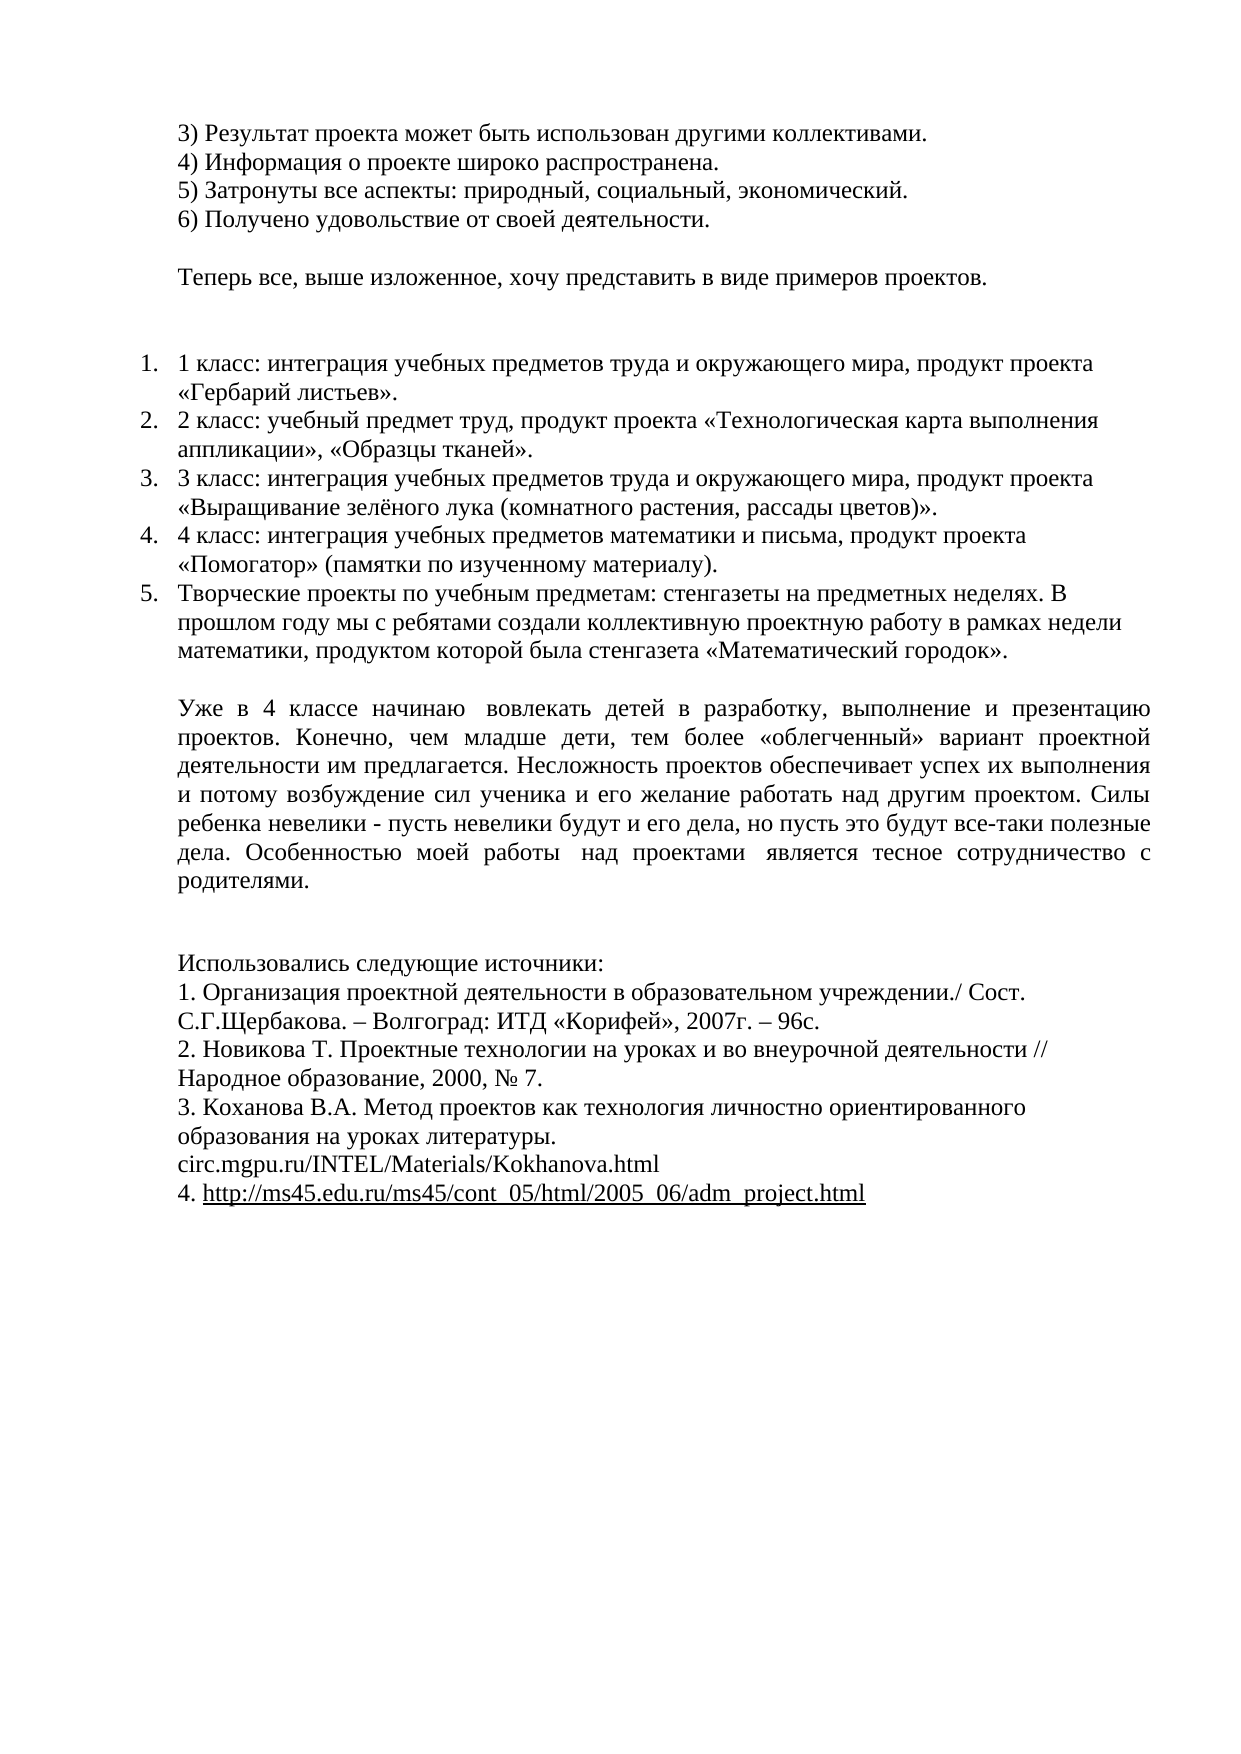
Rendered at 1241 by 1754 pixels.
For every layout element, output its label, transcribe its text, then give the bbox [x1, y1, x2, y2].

list Творческие проекты по учебным предметам: стенгазеты на предметных неделях. В прошлом году мы с ребятами создали коллективную проектную работу в рамках недели математики, продуктом которой была стенгазета «Математический городок». [140, 578, 1152, 664]
text 4) Информация о проекте широко распространена. [177, 147, 1152, 176]
text 1. Организация проектной деятельности в образовательном учреждении./ Сост. С.Г.Щербакова. – Волгоград: ИТД «Корифей», 2007г. – 96с. [177, 977, 1152, 1034]
text 4. http://ms45.edu.ru/ms45/cont_05/html/2005_06/adm_project.html [177, 1178, 1152, 1207]
list 2 класс: учебный предмет труд, продукт проекта «Технологическая карта выполнения аппликации», «Образцы тканей». [140, 406, 1152, 463]
text Теперь все, выше изложенное, хочу представить в виде примеров проектов. [177, 262, 1152, 291]
text 3) Результат проекта может быть использован другими коллективами. [177, 118, 1152, 147]
text 3. Коханова В.А. Метод проектов как технология личностно ориентированного образования на уроках литературы. [177, 1092, 1152, 1149]
list 3 класс: интеграция учебных предметов труда и окружающего мира, продукт проекта «Выращивание зелёного лука (комнатного растения, рассады цветов)». [140, 463, 1152, 521]
list 4 класс: интеграция учебных предметов математики и письма, продукт проекта «Помогатор» (памятки по изученному материалу). [140, 521, 1152, 578]
text Использовались следующие источники: [177, 948, 1152, 977]
text 6) Получено удовольствие от своей деятельности. [177, 204, 1152, 233]
text Уже в 4 классе начинаю вовлекать детей в разработку, выполнение и презентацию проектов. Конечно, чем младше дети, тем более «облегченный» вариант проектной деятельности им предлагается. Несложность проектов обеспечивает успех их выполнения и потому возбуждение сил ученика и его желание работать над другим проектом. Силы ребенка невелики - пусть невелики будут и его дела, но пусть это будут все-таки полезные дела. Особенностью моей работы над проектами является тесное сотрудничество с родителями. [177, 693, 1152, 894]
text circ.mgpu.ru/INTEL/Materials/Kokhanova.html [177, 1149, 1152, 1178]
list 1 класс: интеграция учебных предметов труда и окружающего мира, продукт проекта «Гербарий листьев». [140, 348, 1152, 406]
text 5) Затронуты все аспекты: природный, социальный, экономический. [177, 176, 1152, 204]
text 2. Новикова Т. Проектные технологии на уроках и во внеурочной деятельности // Народное образование, 2000, № 7. [177, 1034, 1152, 1092]
